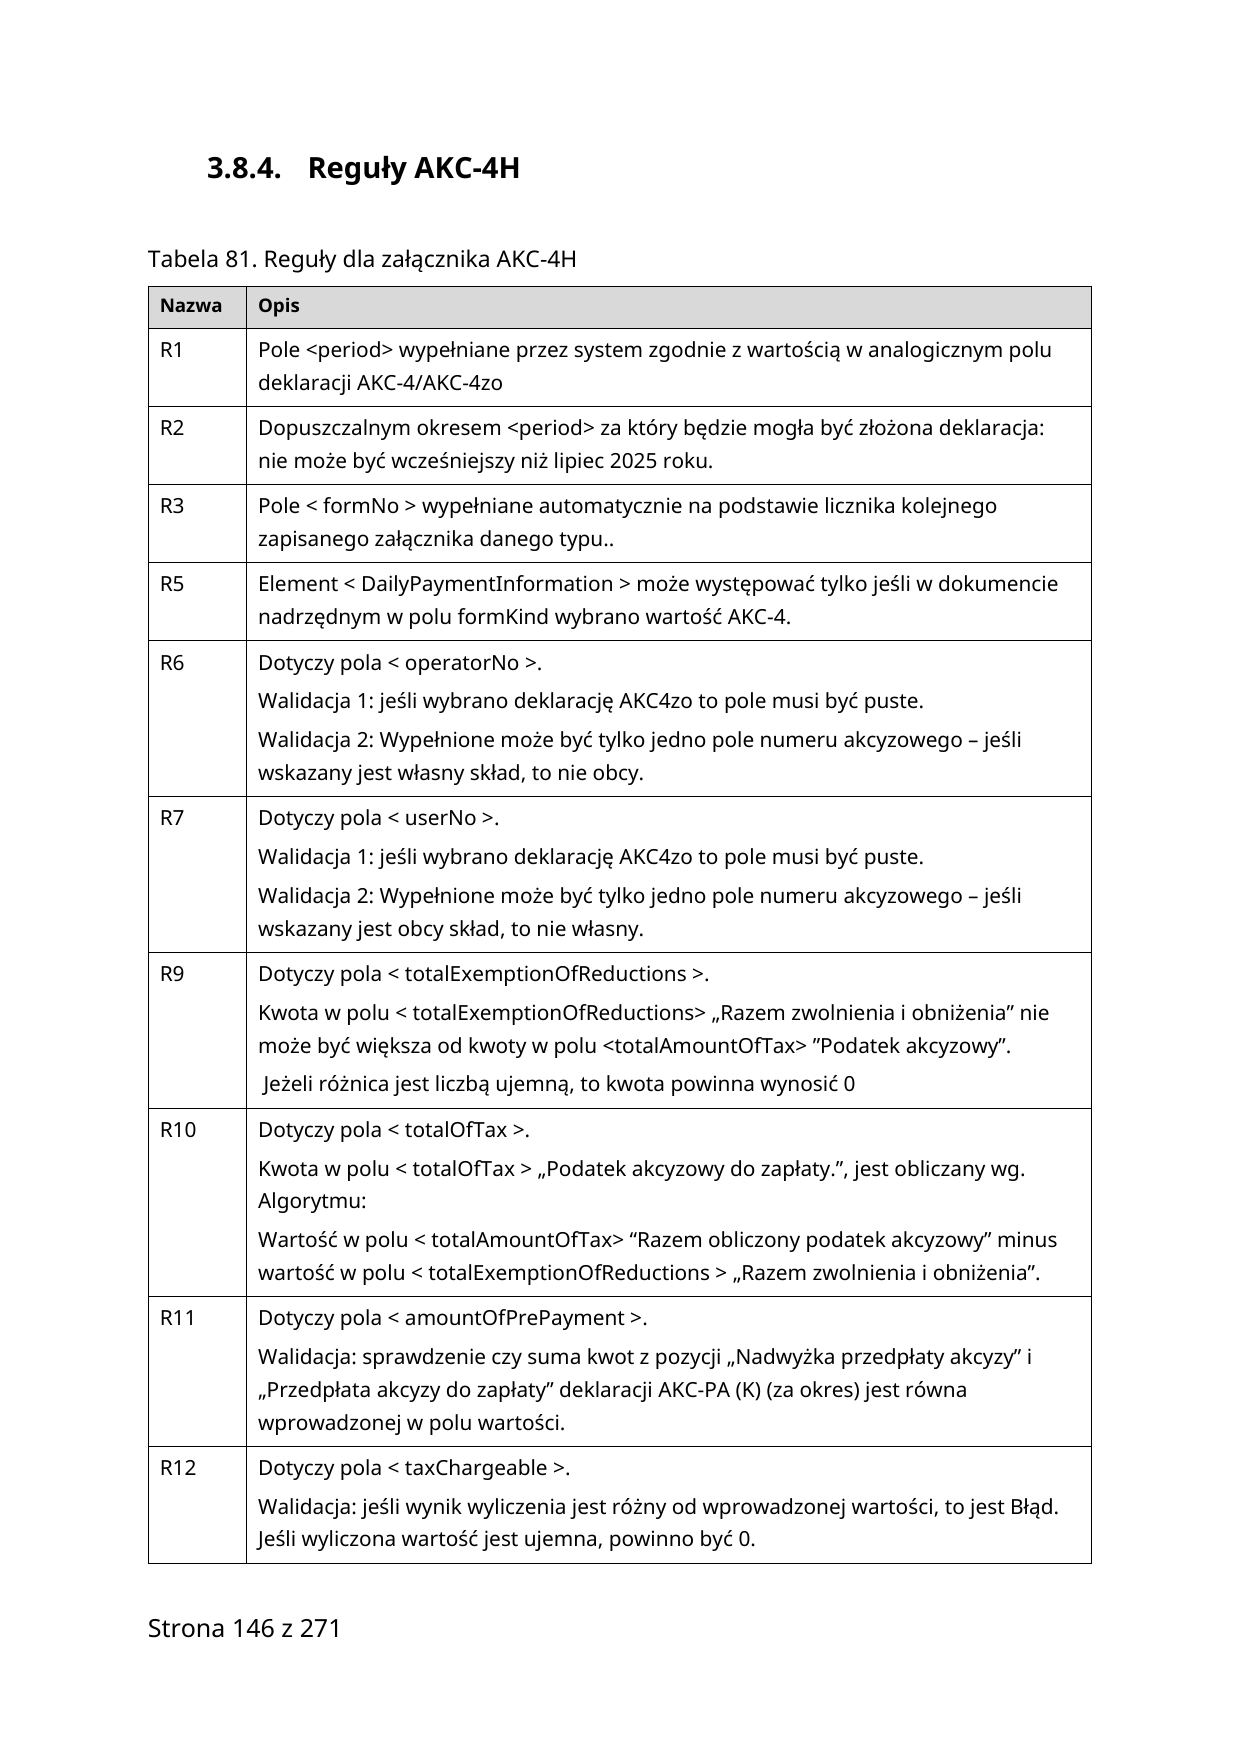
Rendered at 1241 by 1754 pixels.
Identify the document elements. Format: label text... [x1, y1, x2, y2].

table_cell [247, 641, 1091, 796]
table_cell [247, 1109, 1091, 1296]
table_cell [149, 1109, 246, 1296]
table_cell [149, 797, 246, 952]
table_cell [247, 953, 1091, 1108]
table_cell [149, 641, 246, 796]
subtitle Reguły AKC-4H [207, 148, 1092, 187]
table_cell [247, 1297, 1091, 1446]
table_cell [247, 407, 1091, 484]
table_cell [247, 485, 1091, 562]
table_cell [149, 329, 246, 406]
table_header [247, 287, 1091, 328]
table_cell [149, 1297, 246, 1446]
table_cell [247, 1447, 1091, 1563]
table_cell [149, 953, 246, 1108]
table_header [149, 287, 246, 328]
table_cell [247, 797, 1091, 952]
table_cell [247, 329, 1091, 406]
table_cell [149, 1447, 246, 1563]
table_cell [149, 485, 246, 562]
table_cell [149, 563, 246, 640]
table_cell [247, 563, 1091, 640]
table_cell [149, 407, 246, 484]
